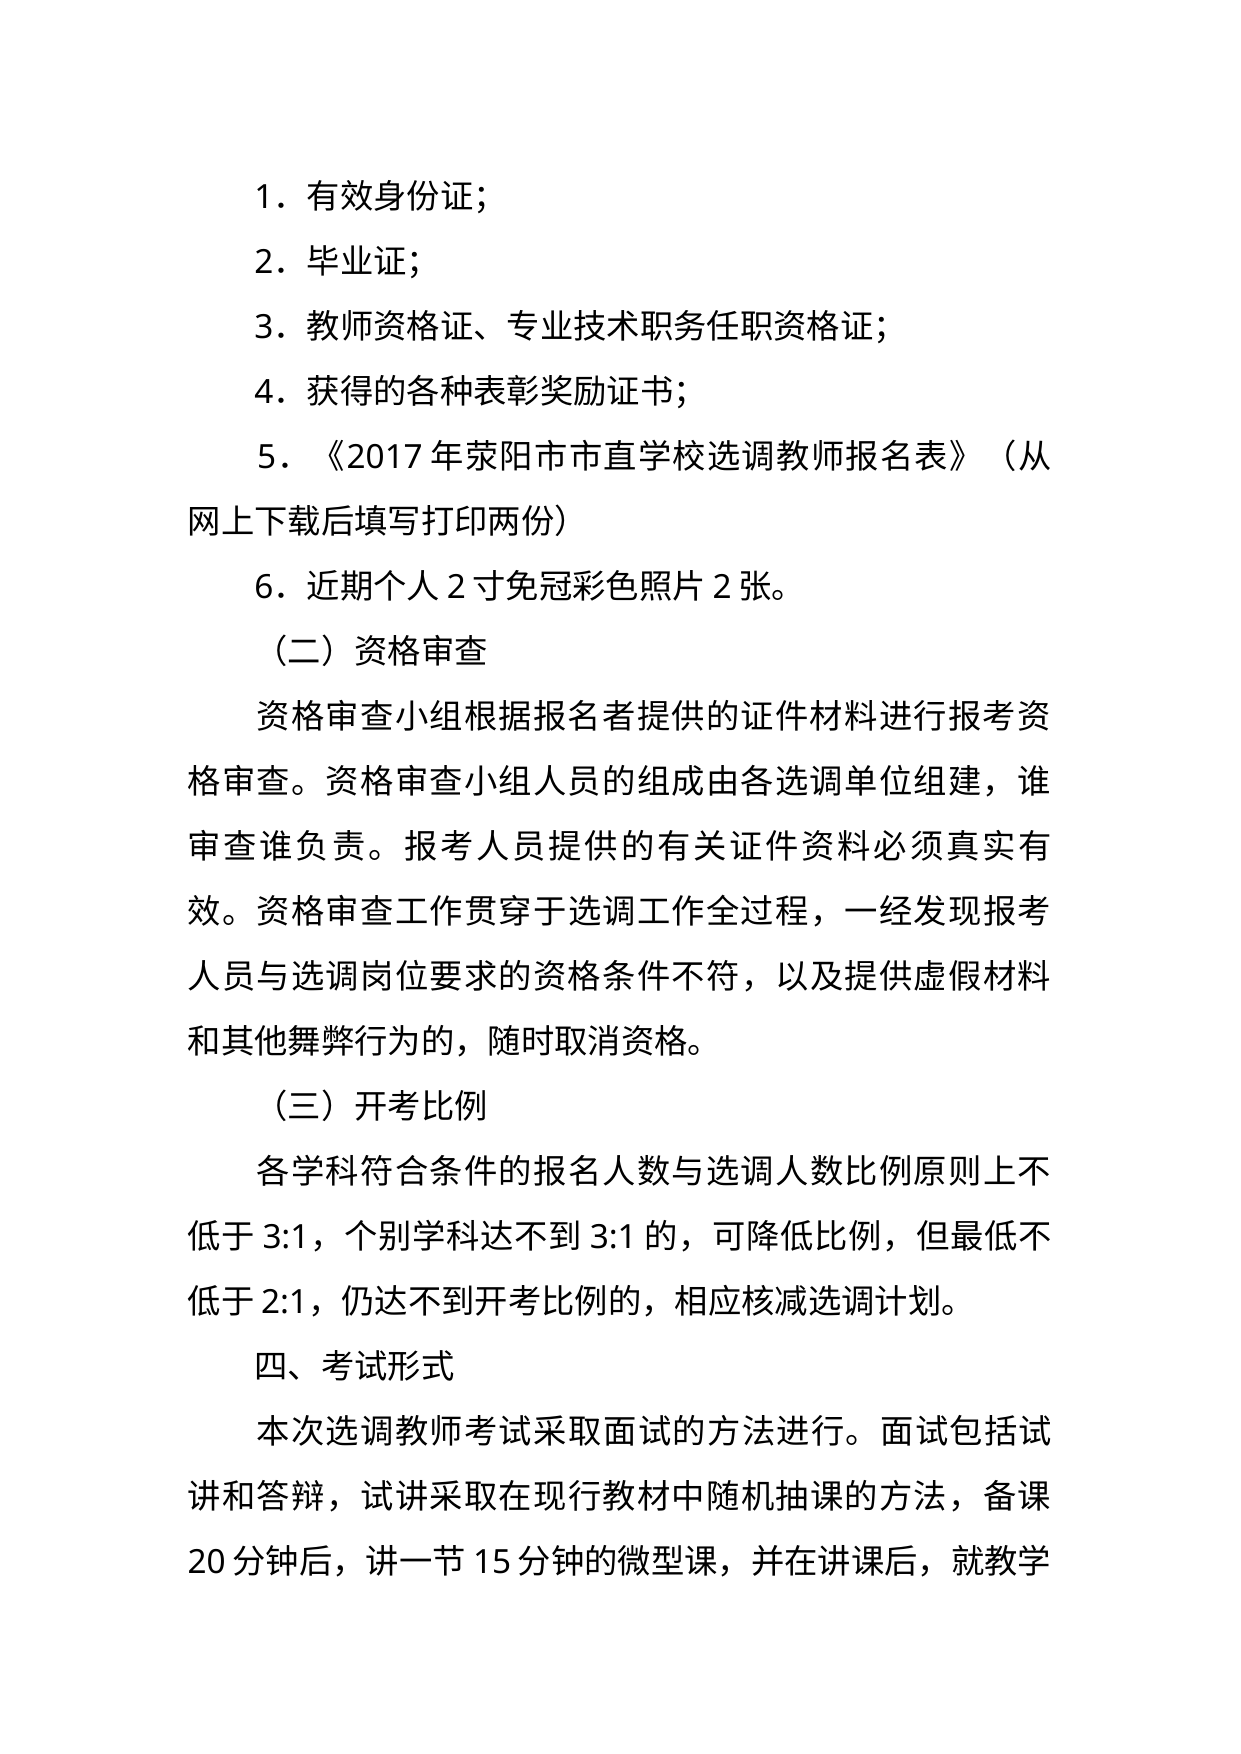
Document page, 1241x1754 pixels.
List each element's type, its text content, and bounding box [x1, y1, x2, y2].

text 资格审查小组根据报名者提供的证件材料进行报考资格审查。资格审查小组人员的组成由各选调单位组建，谁审查谁负责。报考人员提供的有关证件资料必须真实有效。资格审查工作贯穿于选调工作全过程，一经发现报考人员与选调岗位要求的资格条件不符，以及提供虚假材料和其他舞弊行为的，随时取消资格。 [187, 682, 1053, 1072]
text 4．获得的各种表彰奖励证书； [187, 357, 1053, 422]
text 1．有效身份证； [187, 162, 1053, 227]
text （二）资格审查 [187, 617, 1053, 682]
text 四、考试形式 [187, 1332, 1053, 1397]
text 2．毕业证； [187, 227, 1053, 292]
text （三）开考比例 [187, 1072, 1053, 1137]
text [187, 1397, 1053, 1592]
text 3．教师资格证、专业技术职务任职资格证； [187, 292, 1053, 357]
text 5．《2017年荥阳市市直学校选调教师报名表》（从网上下载后填写打印两份） [187, 422, 1053, 552]
text 6．近期个人2寸免冠彩色照片2张。 [187, 552, 1053, 617]
text 各学科符合条件的报名人数与选调人数比例原则上不低于3:1，个别学科达不到3:1的，可降低比例，但最低不低于2:1，仍达不到开考比例的，相应核减选调计划。 [187, 1137, 1053, 1332]
